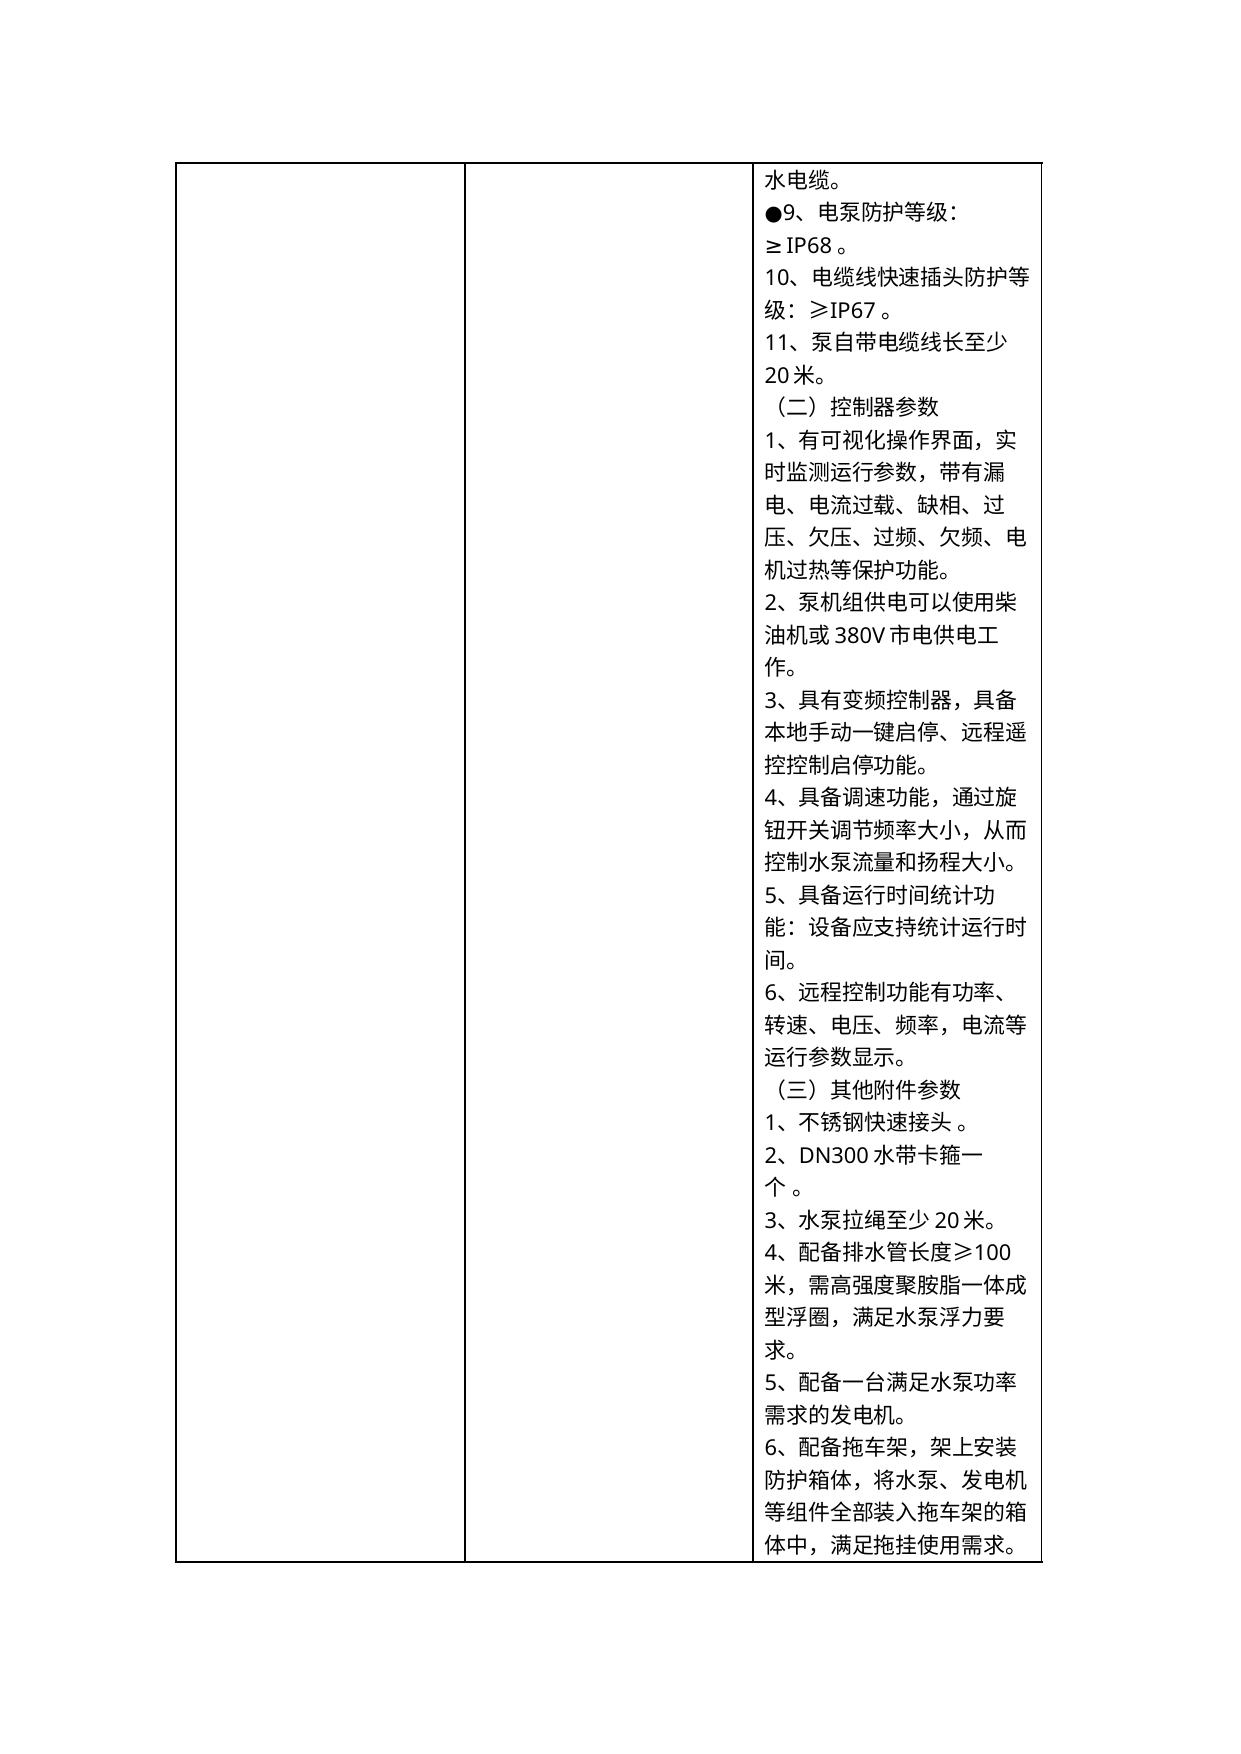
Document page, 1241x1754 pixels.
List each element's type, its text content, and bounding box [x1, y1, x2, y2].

table_cell [466, 164, 752, 1561]
table_cell 1 [177, 164, 464, 1561]
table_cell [754, 164, 1041, 1561]
